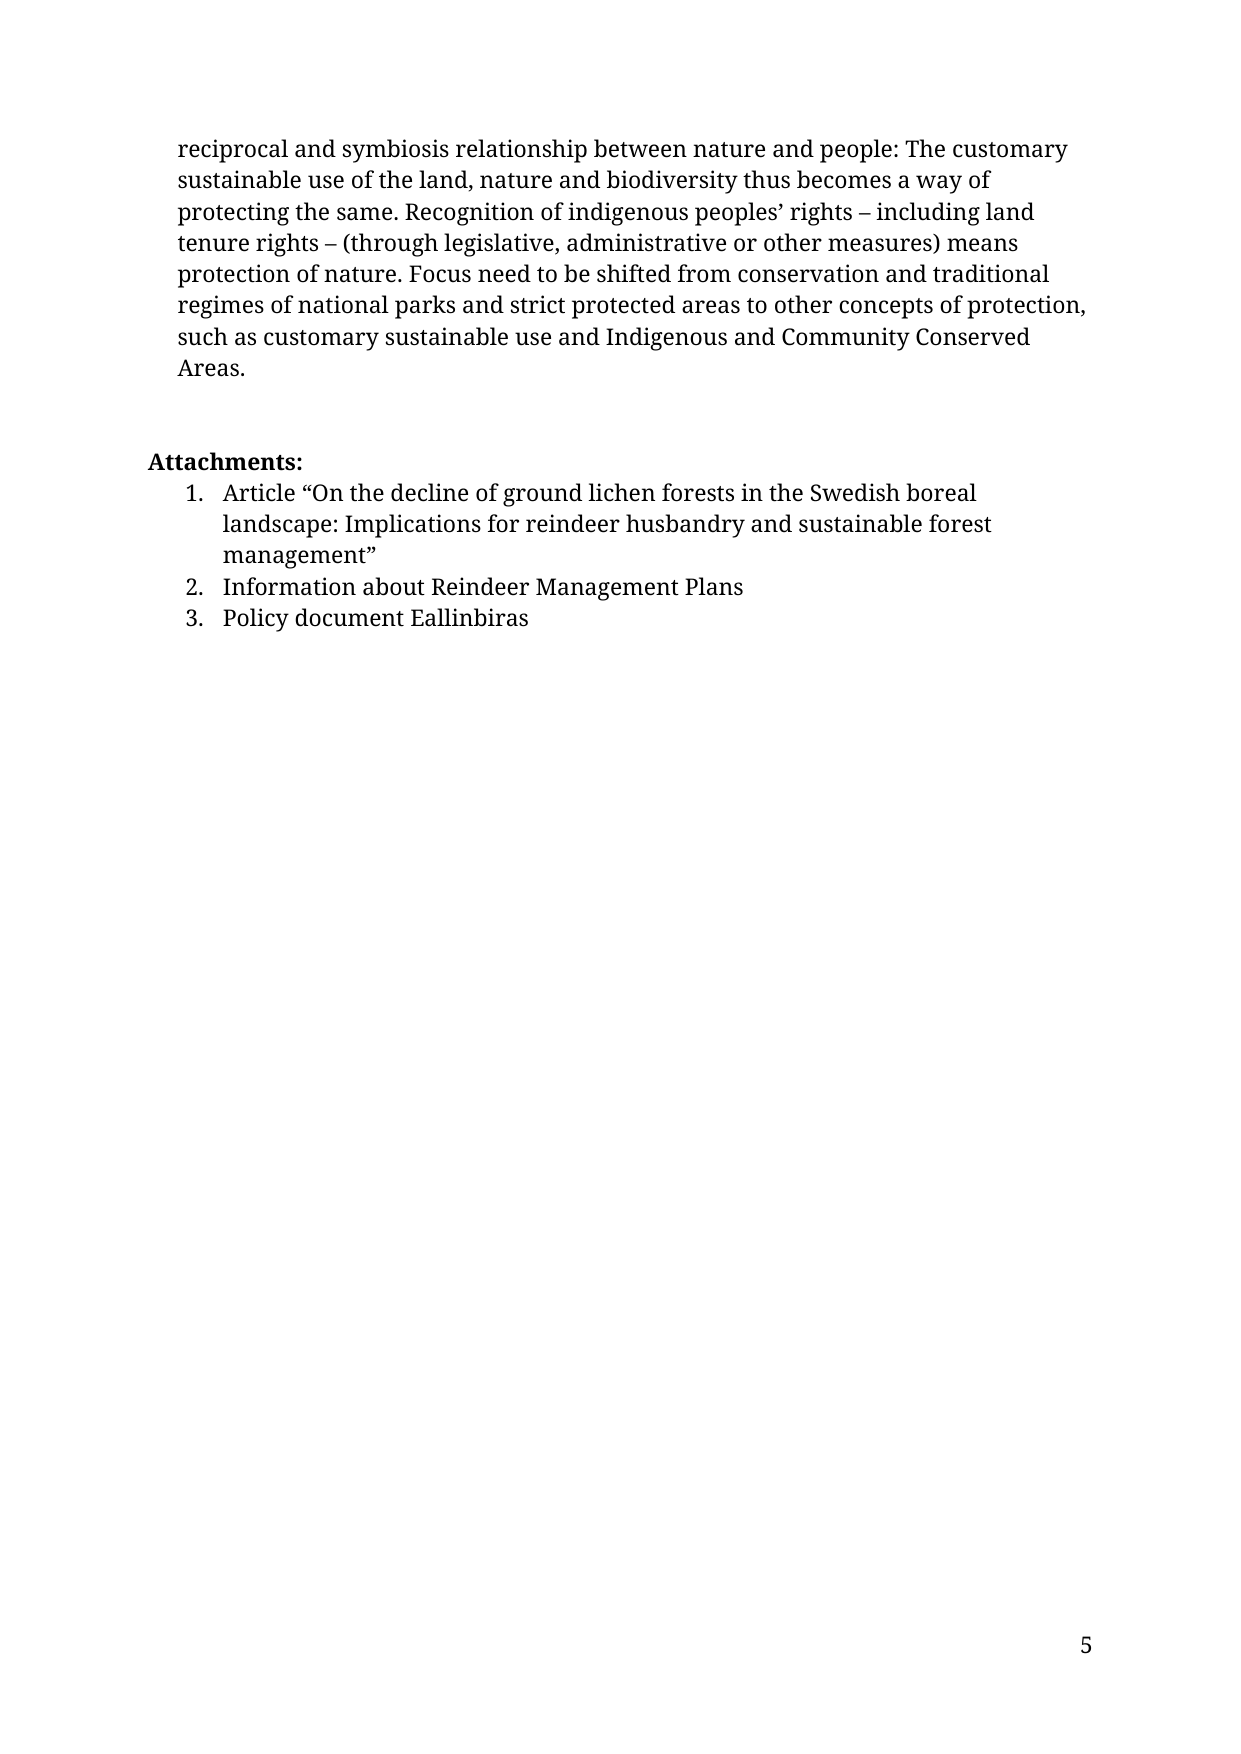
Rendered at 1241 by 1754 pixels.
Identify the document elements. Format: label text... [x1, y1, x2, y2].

list Information about Reindeer Management Plans [185, 570, 1093, 602]
text Attachments: [148, 445, 1093, 477]
list Policy document Eallinbiras [185, 602, 1093, 633]
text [177, 133, 1093, 383]
list Article “On the decline of ground lichen forests in the Swedish boreal landscape: Implications for reindeer husbandry and sustainable forest management” [185, 477, 1093, 570]
